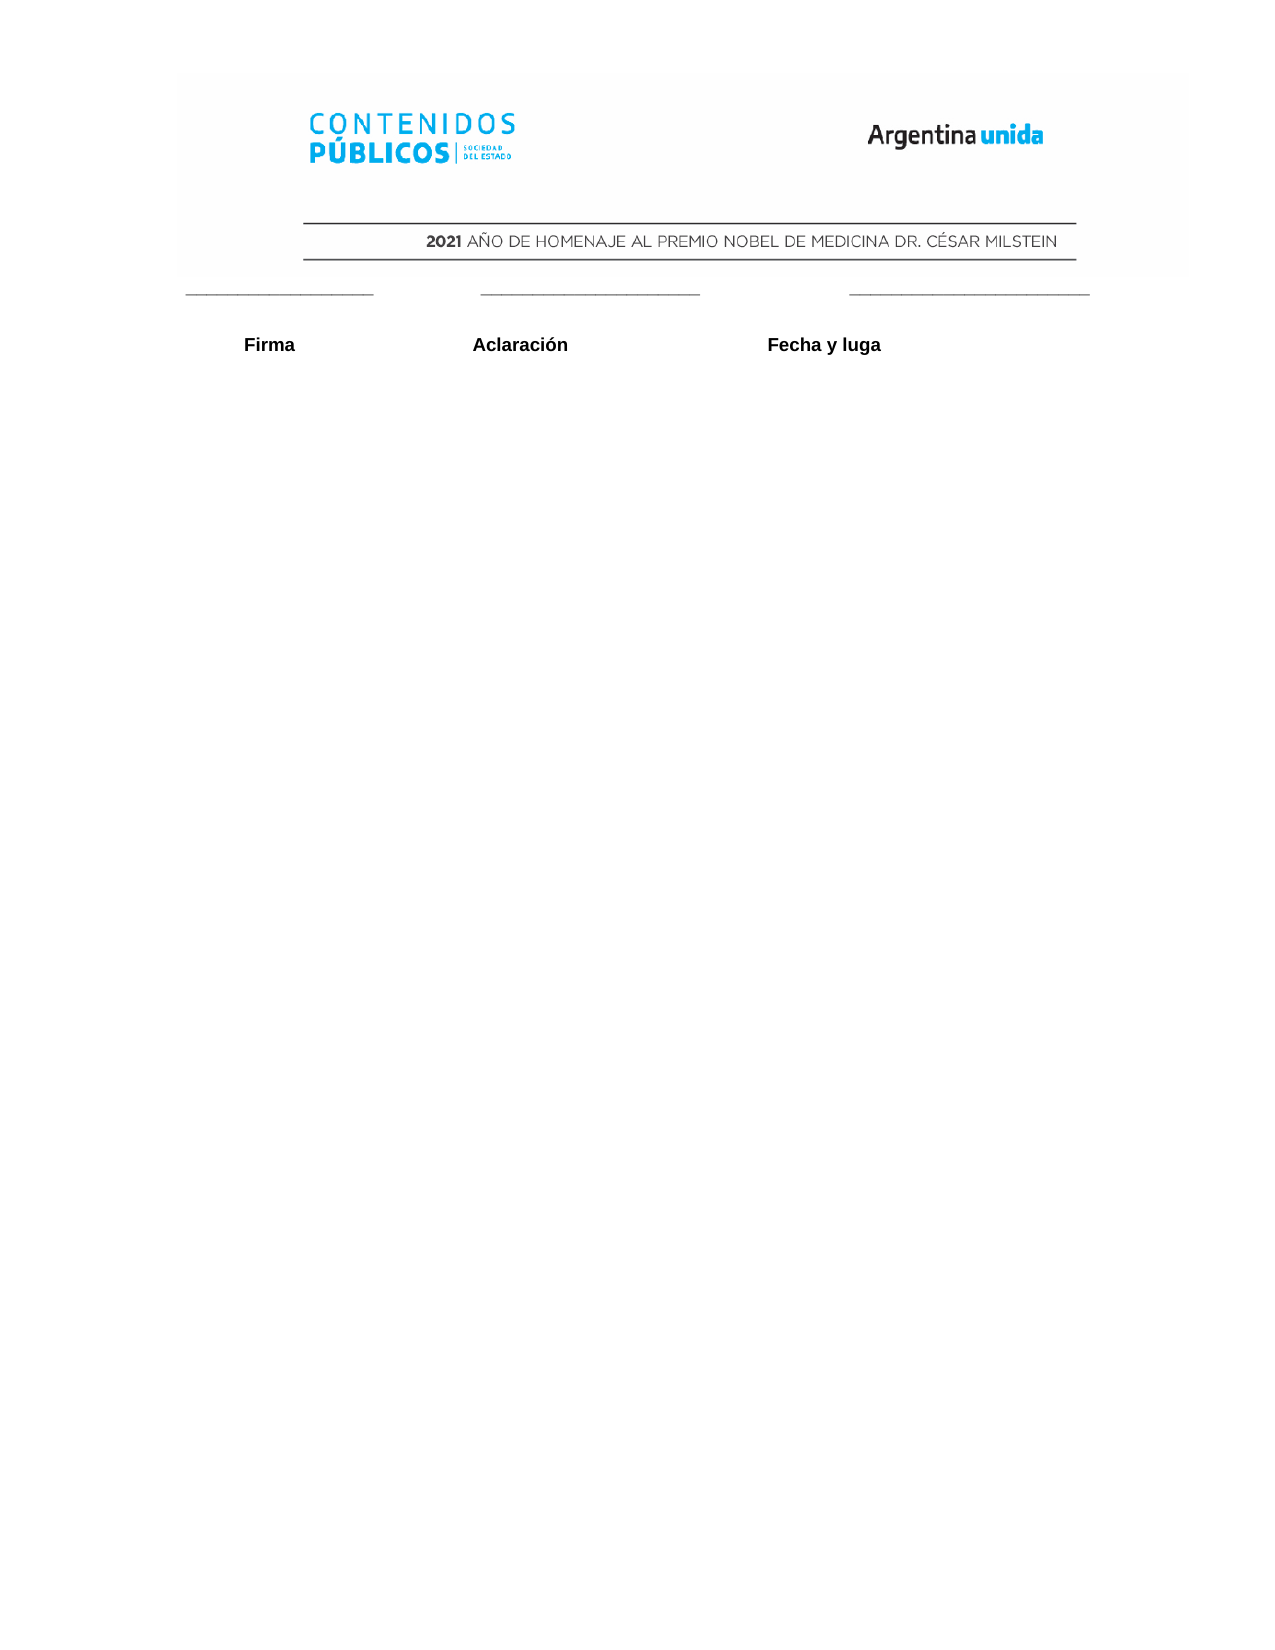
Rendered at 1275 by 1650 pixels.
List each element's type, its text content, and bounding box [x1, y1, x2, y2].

text Firma Aclaración Fecha y luga [233, 333, 1104, 355]
picture [177, 73, 1190, 277]
text __________________ _____________________ _______________________ [177, 277, 1098, 298]
